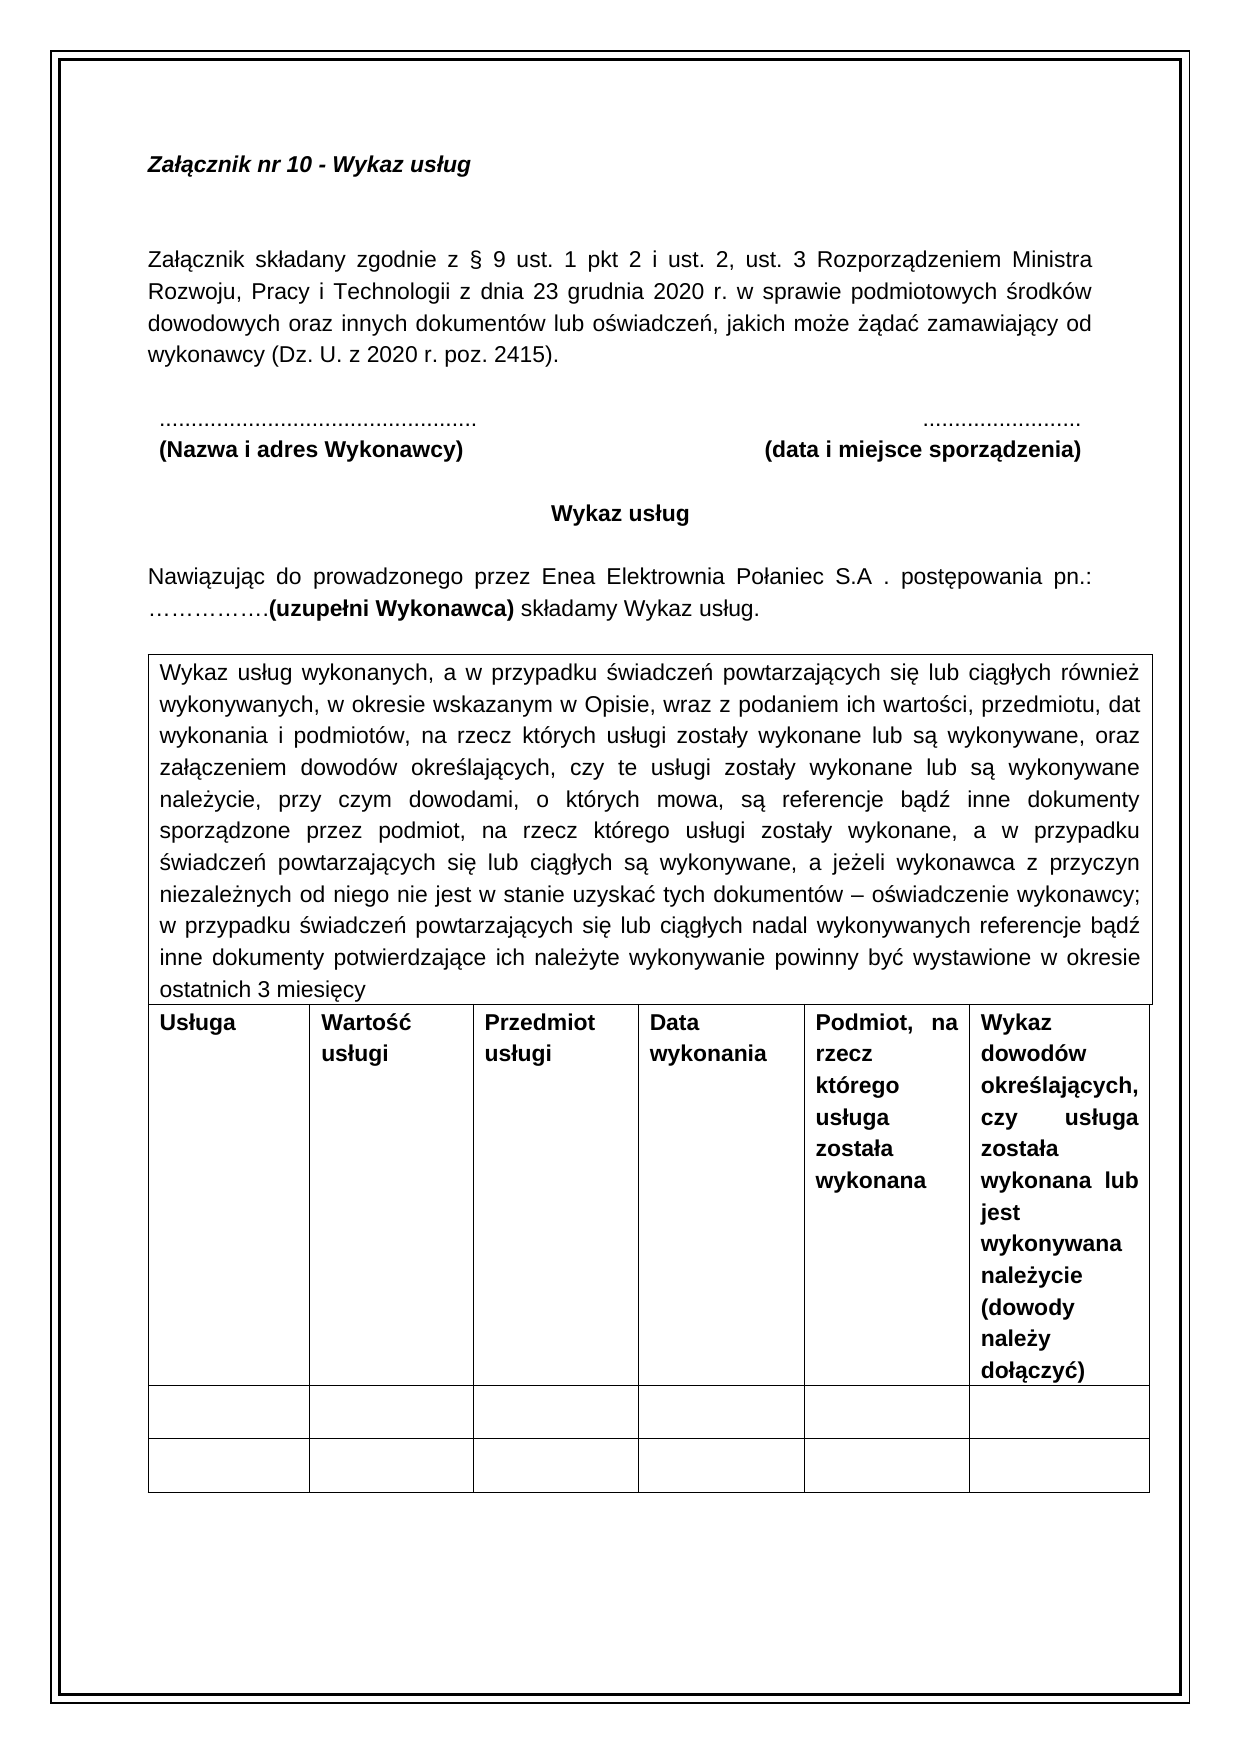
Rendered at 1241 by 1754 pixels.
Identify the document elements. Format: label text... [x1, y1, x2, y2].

text Załącznik składany zgodnie z § 9 ust. 1 pkt 2 i ust. 2, ust. 3 Rozporządzeniem Ministra Rozwoju, Pracy i Technologii z dnia 23 grudnia 2020 r. w sprawie podmiotowych środków dowodowych oraz innych dokumentów lub oświadczeń, jakich może żądać zamawiający od wykonawcy (Dz. U. z 2020 r. poz. 2415). [148, 243, 1093, 369]
table_cell [639, 1439, 804, 1492]
table_cell [970, 1439, 1149, 1492]
table_cell Przedmiot usługi [474, 1005, 638, 1385]
table_cell [805, 1386, 969, 1438]
table_cell [474, 1386, 638, 1438]
table_cell Wartość usługi [310, 1005, 473, 1385]
table_cell Podmiot, na rzecz którego usługa została wykonana [805, 1005, 969, 1385]
table_cell Data wykonania [639, 1005, 804, 1385]
table_header Wykaz usług wykonanych, a w przypadku świadczeń powtarzających się lub ciągłych również wykonywanych, w okresie wskazanym w Opisie, wraz z podaniem ich wartości, przedmiotu, dat wykonania i podmiotów, na rzecz których usługi zostały wykonane lub są wykonywane, oraz załączeniem dowodów określających, czy te usługi zostały wykonane lub są wykonywane należycie, przy czym dowodami, o których mowa, są referencje bądź inne dokumenty sporządzone przez podmiot, na rzecz którego usługi zostały wykonane, a w przypadku świadczeń powtarzających się lub ciągłych są wykonywane, a jeżeli wykonawca z przyczyn niezależnych od niego nie jest w stanie uzyskać tych dokumentów – oświadczenie wykonawcy; w przypadku świadczeń powtarzających się lub ciągłych nadal wykonywanych referencje bądź inne dokumenty potwierdzające ich należyte wykonywanie powinny być wystawione w okresie ostatnich 3 miesięcy [149, 655, 1152, 1004]
subtitle Załącznik nr 10 - Wykaz usług [148, 148, 1093, 179]
table_cell [149, 1439, 309, 1492]
table_header .................................................. [148, 401, 632, 433]
text Nawiązując do prowadzonego przez Enea Elektrownia Połaniec S.A . postępowania pn.: …………….(uzupełni Wykonawca) składamy Wykaz usług. [148, 559, 1093, 623]
table_cell Wykaz dowodów określających, czy usługa została wykonana lub jest wykonywana należycie (dowody należy dołączyć) [970, 1005, 1149, 1385]
table_cell [149, 1386, 309, 1438]
table_cell [639, 1386, 804, 1438]
table_cell [805, 1439, 969, 1492]
table_cell [970, 1386, 1149, 1438]
table_cell (data i miejsce sporządzenia) [632, 433, 1093, 464]
table_cell (Nazwa i adres Wykonawcy) [148, 433, 632, 464]
table_cell Usługa [149, 1005, 309, 1385]
text Wykaz usług [148, 496, 1093, 528]
table_header ......................... [632, 401, 1093, 433]
table_cell [310, 1439, 473, 1492]
table_cell [474, 1439, 638, 1492]
table_cell [310, 1386, 473, 1438]
